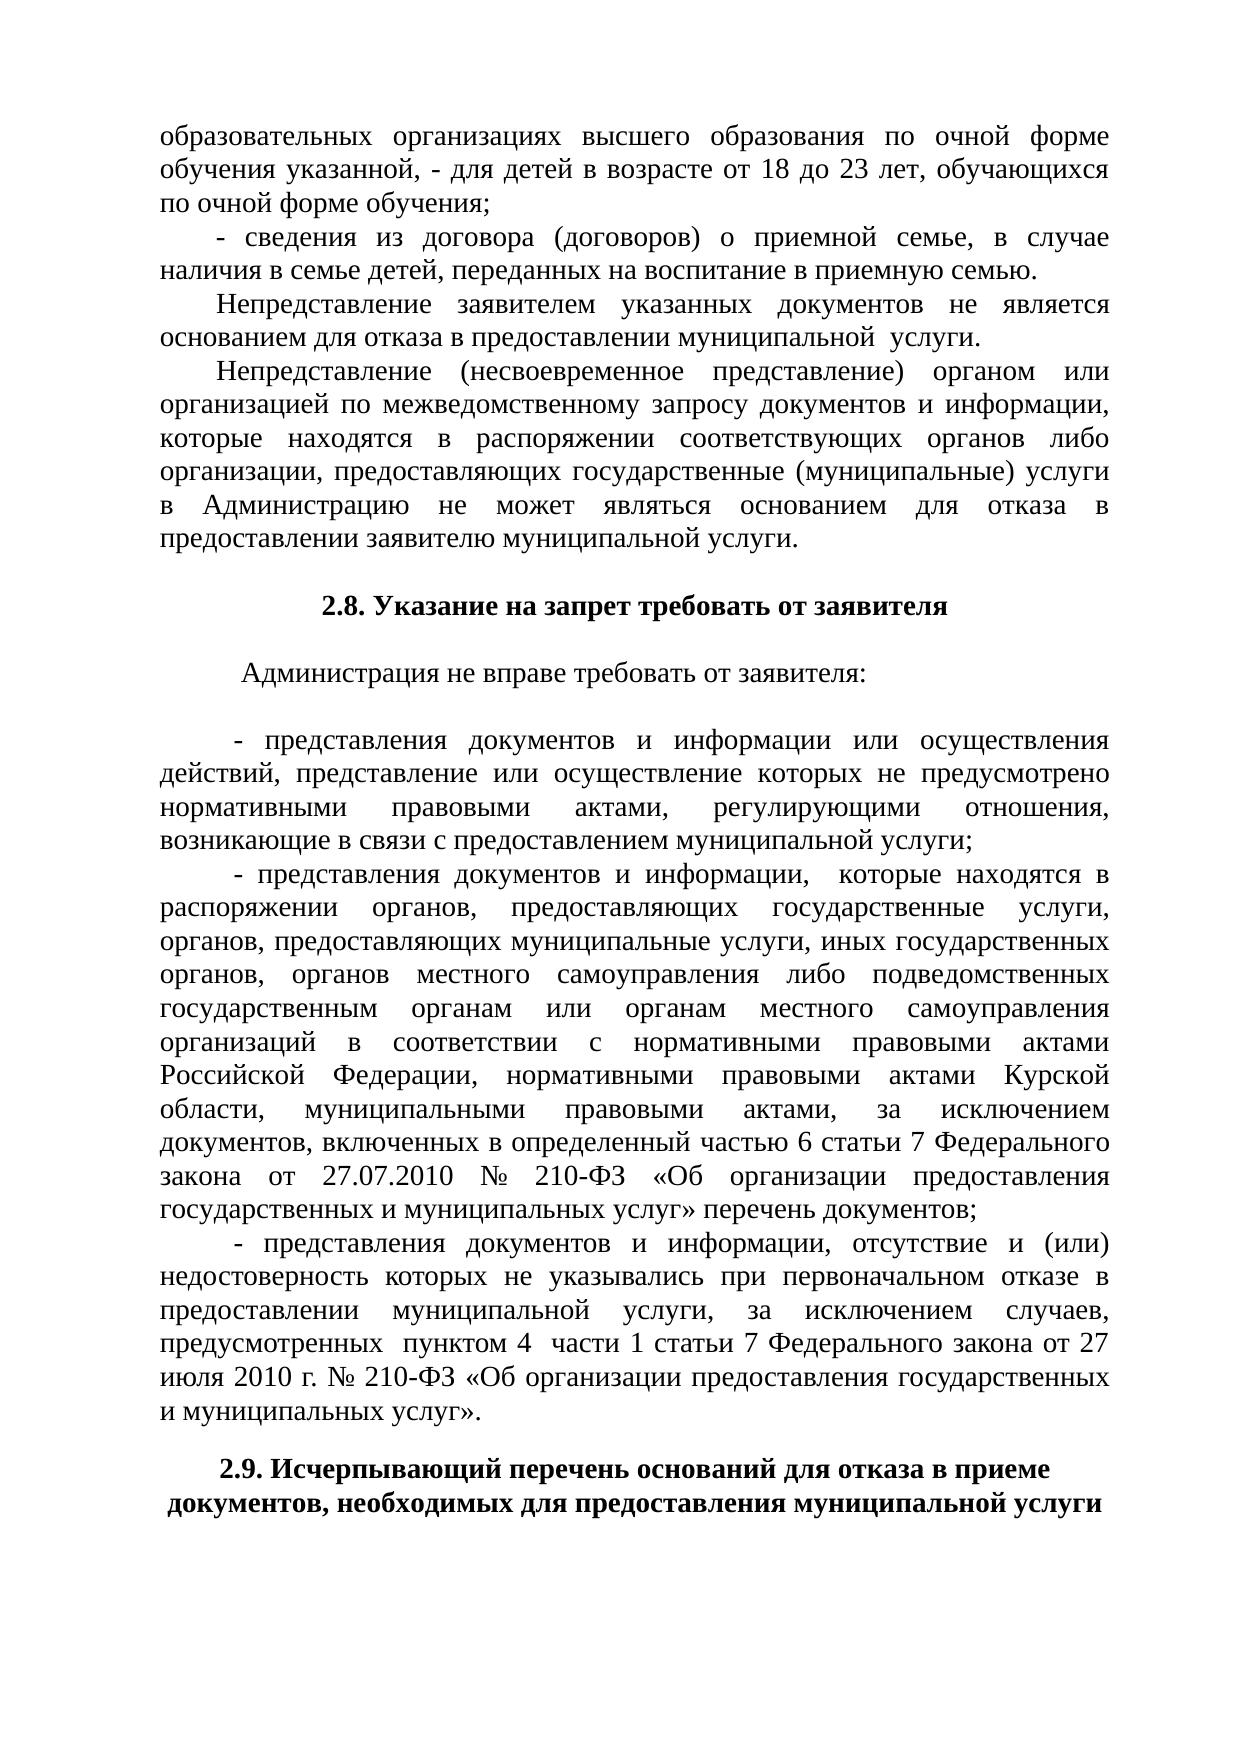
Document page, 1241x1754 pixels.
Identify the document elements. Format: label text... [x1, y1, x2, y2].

text Непредставление заявителем указанных документов не является основанием для отказа в предоставлении муниципальной услуги. [159, 286, 1110, 353]
text - представления документов и информации или осуществления действий, представление или осуществление которых не предусмотрено нормативными правовыми актами, регулирующими отношения, возникающие в связи с предоставлением муниципальной услуги; [159, 722, 1110, 856]
text - представления документов и информации, которые находятся в распоряжении органов, предоставляющих государственные услуги, органов, предоставляющих муниципальные услуги, иных государственных органов, органов местного самоуправления либо подведомственных государственным органам или органам местного самоуправления организаций в соответствии с нормативными правовыми актами Российской Федерации, нормативными правовыми актами Курской области, муниципальными правовыми актами, за исключением документов, включенных в определенный частью 6 статьи 7 Федерального закона от 27.07.2010 № 210-ФЗ «Об организации предоставления государственных и муниципальных услуг» перечень документов; [159, 856, 1110, 1225]
text 2.9. Исчерпывающий перечень оснований для отказа в приеме документов, необходимых для предоставления муниципальной услуги [159, 1451, 1110, 1518]
text - представления документов и информации, отсутствие и (или) недостоверность которых не указывались при первоначальном отказе в предоставлении муниципальной услуги, за исключением случаев, предусмотренных пунктом 4 части 1 статьи 7 Федерального закона от 27 июля 2010 г. № 210-ФЗ «Об организации предоставления государственных и муниципальных услуг». [159, 1225, 1110, 1426]
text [159, 118, 1110, 219]
text 2.8. Указание на запрет требовать от заявителя [159, 588, 1110, 621]
text Администрация не вправе требовать от заявителя: [159, 655, 1110, 688]
text Непредставление (несвоевременное представление) органом или организацией по межведомственному запросу документов и информации, которые находятся в распоряжении соответствующих органов либо организации, предоставляющих государственные (муниципальные) услуги в Администрацию не может являться основанием для отказа в предоставлении заявителю муниципальной услуги. [159, 353, 1110, 554]
text - сведения из договора (договоров) о приемной семье, в случае наличия в семье детей, переданных на воспитание в приемную семью. [159, 219, 1110, 286]
